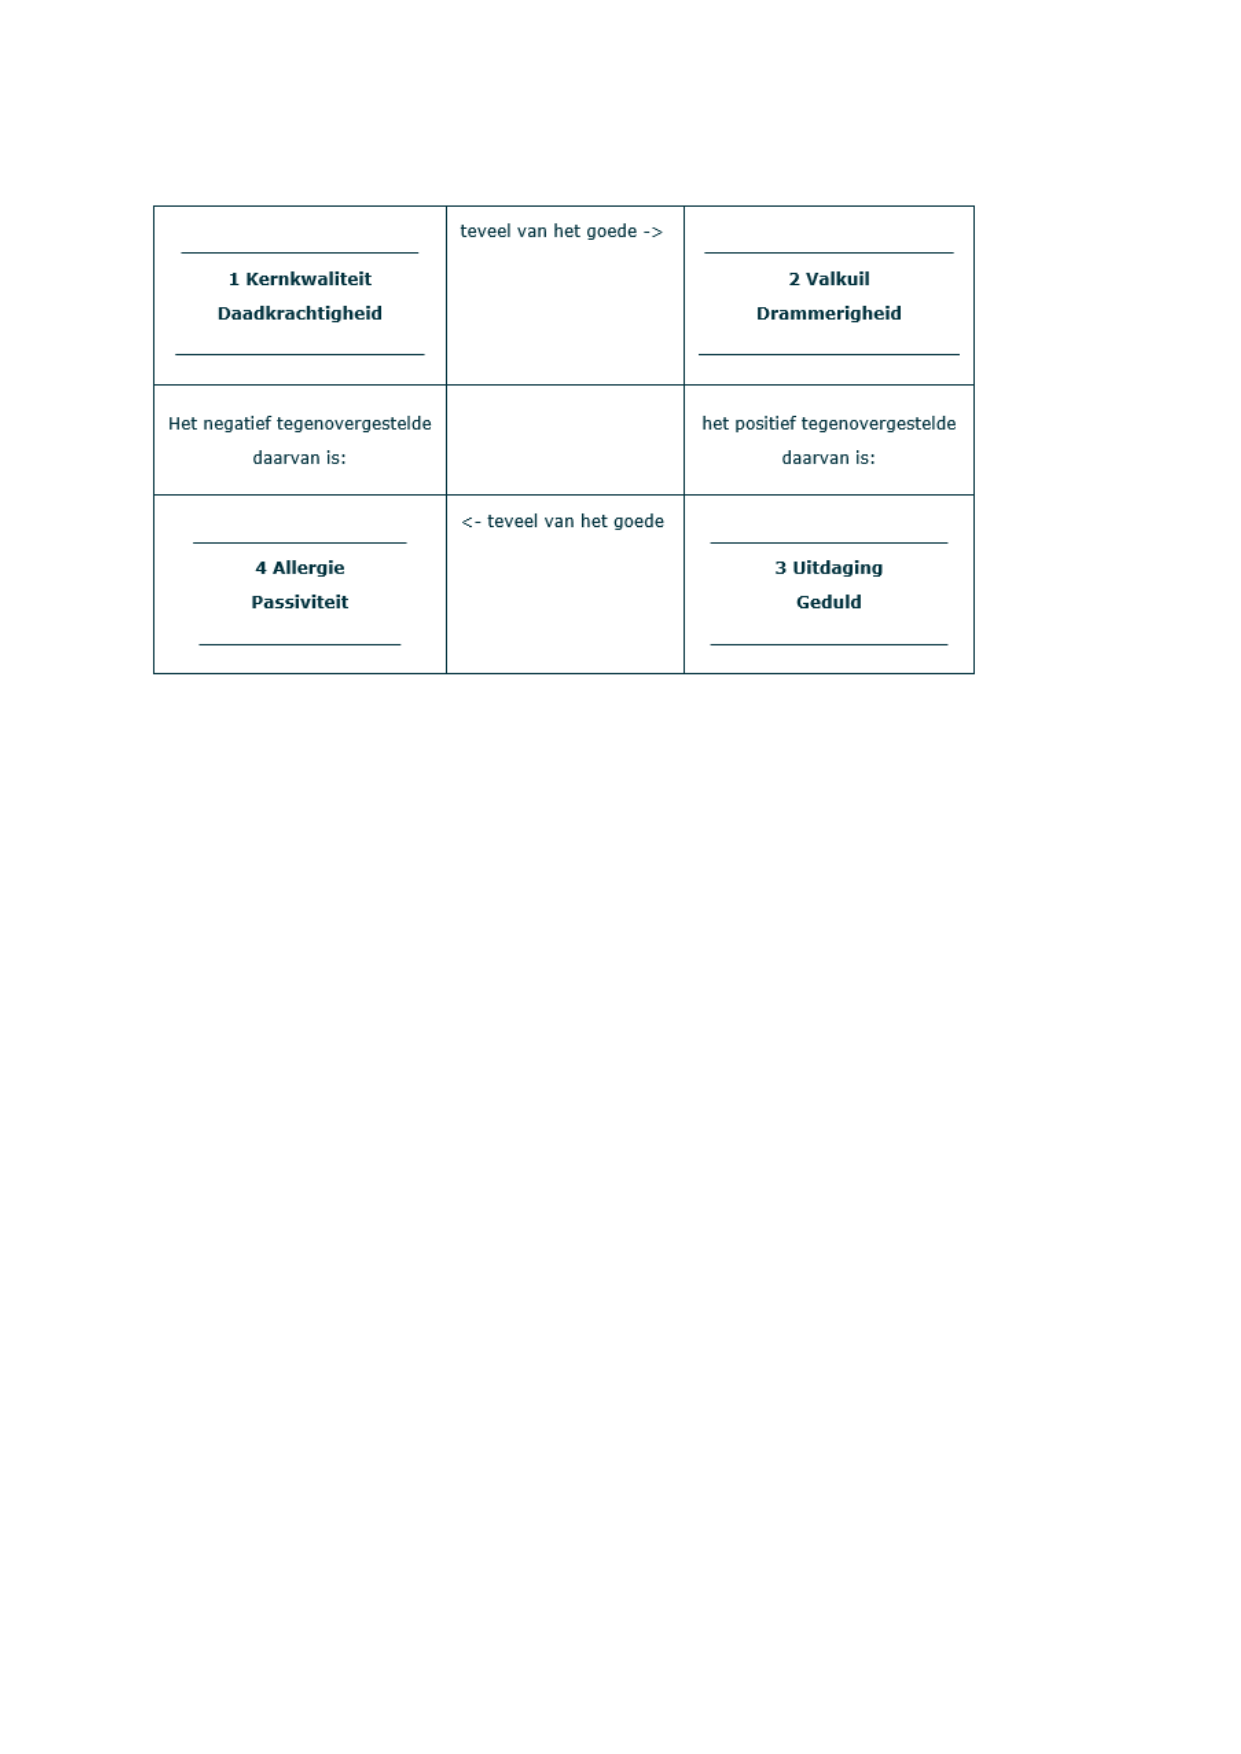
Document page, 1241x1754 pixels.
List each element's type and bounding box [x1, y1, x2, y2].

picture [147, 194, 998, 694]
